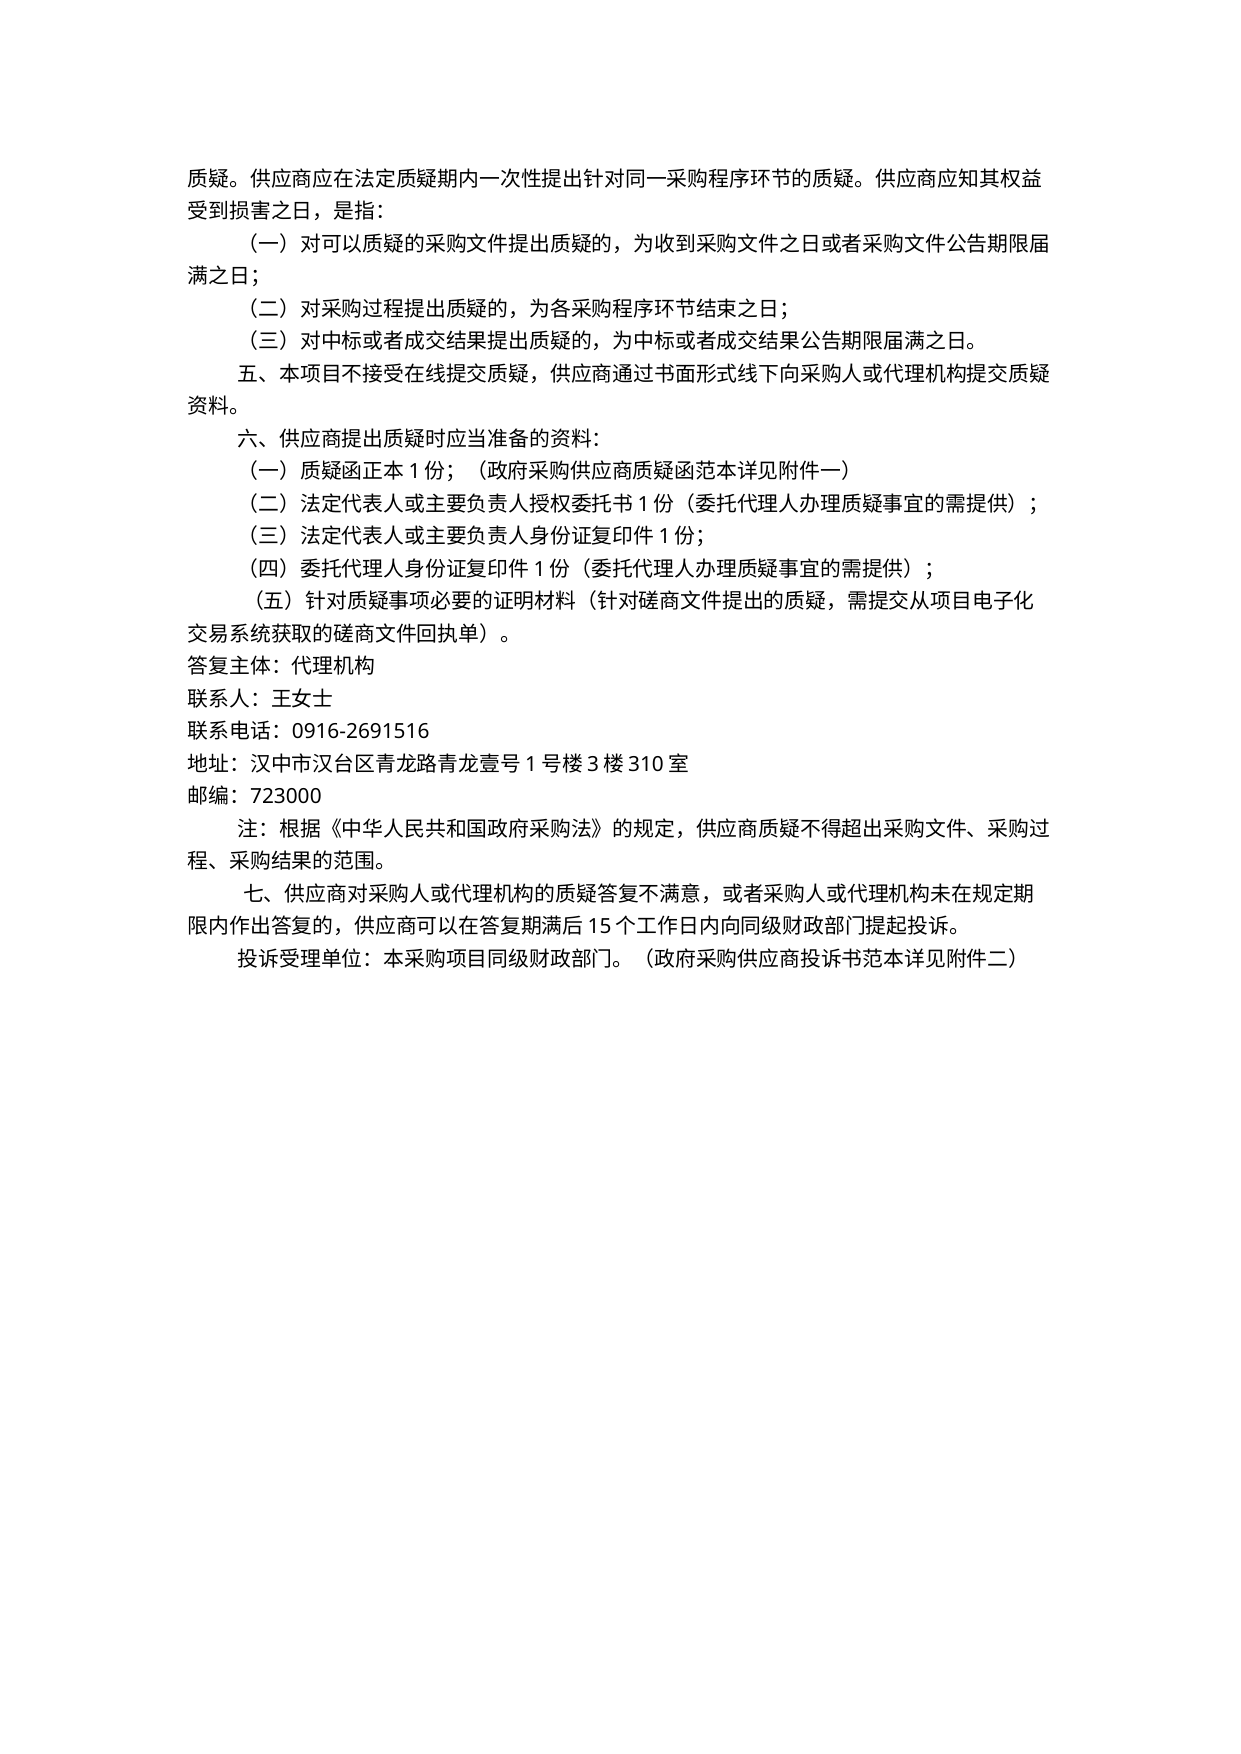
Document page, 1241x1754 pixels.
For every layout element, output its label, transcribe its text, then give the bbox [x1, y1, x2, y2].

text 六、供应商提出质疑时应当准备的资料： [187, 422, 1053, 454]
text （二）法定代表人或主要负责人授权委托书1份（委托代理人办理质疑事宜的需提供）； [187, 487, 1053, 519]
text （二）对采购过程提出质疑的，为各采购程序环节结束之日； [187, 292, 1053, 324]
text 答复主体：代理机构 [187, 649, 1053, 682]
text 地址：汉中市汉台区青龙路青龙壹号1号楼3楼310室 [187, 747, 1053, 779]
text （三）法定代表人或主要负责人身份证复印件1份； [187, 519, 1053, 552]
text （三）对中标或者成交结果提出质疑的，为中标或者成交结果公告期限届满之日。 [187, 324, 1053, 357]
text 联系人：王女士 [187, 682, 1053, 714]
text 七、供应商对采购人或代理机构的质疑答复不满意，或者采购人或代理机构未在规定期限内作出答复的，供应商可以在答复期满后15个工作日内向同级财政部门提起投诉。 [187, 877, 1053, 942]
text 联系电话：0916-2691516 [187, 714, 1053, 747]
text 五、本项目不接受在线提交质疑，供应商通过书面形式线下向采购人或代理机构提交质疑资料。 [187, 357, 1053, 422]
text 投诉受理单位：本采购项目同级财政部门。（政府采购供应商投诉书范本详见附件二） [187, 942, 1053, 974]
text 邮编：723000 [187, 779, 1053, 812]
text （一）对可以质疑的采购文件提出质疑的，为收到采购文件之日或者采购文件公告期限届满之日； [187, 227, 1053, 292]
text （一）质疑函正本1份；（政府采购供应商质疑函范本详见附件一） [187, 454, 1053, 487]
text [187, 162, 1053, 227]
text （四）委托代理人身份证复印件1份（委托代理人办理质疑事宜的需提供）； [187, 552, 1053, 584]
text （五）针对质疑事项必要的证明材料（针对磋商文件提出的质疑，需提交从项目电子化交易系统获取的磋商文件回执单）。 [187, 584, 1053, 649]
text 注：根据《中华人民共和国政府采购法》的规定，供应商质疑不得超出采购文件、采购过程、采购结果的范围。 [187, 812, 1053, 877]
